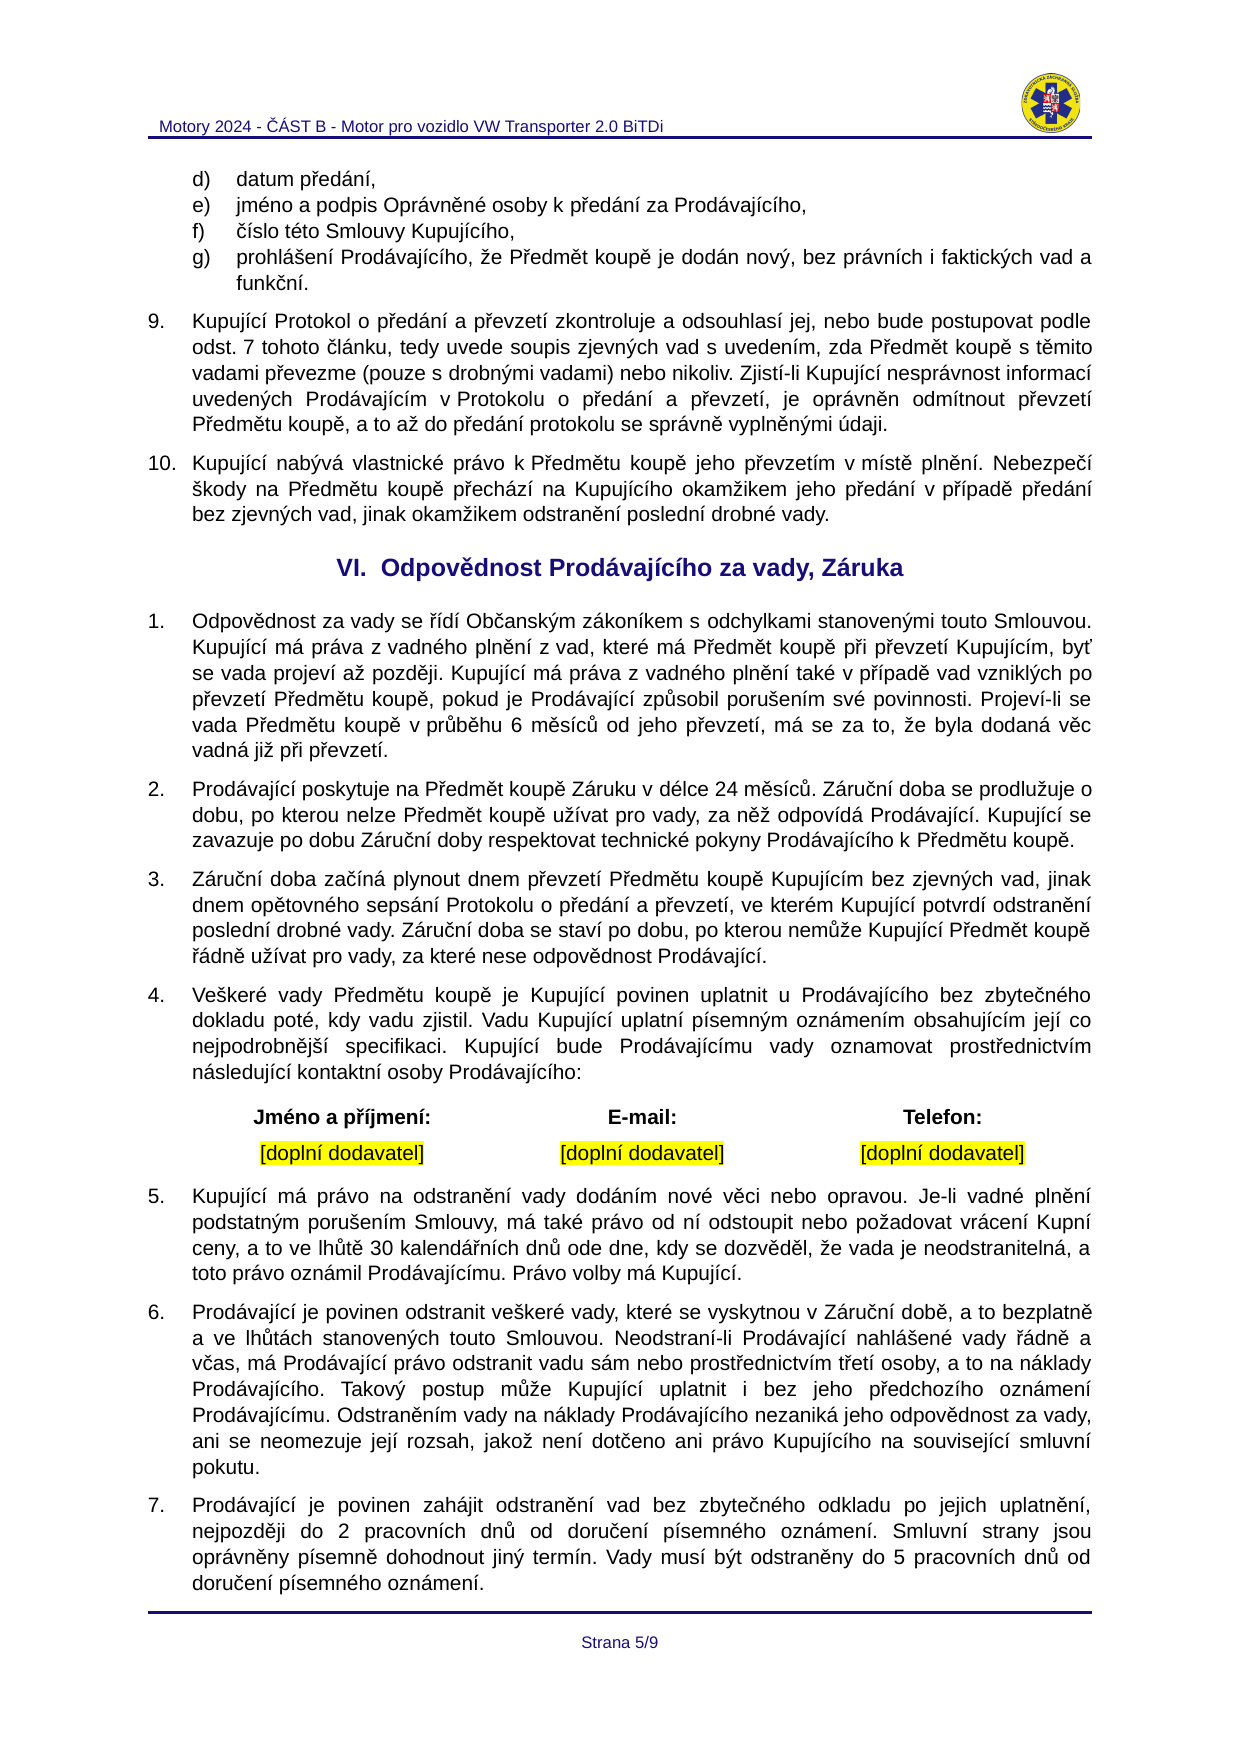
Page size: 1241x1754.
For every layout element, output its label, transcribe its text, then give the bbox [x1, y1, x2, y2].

table_cell [doplní dodavatel] [492, 1135, 792, 1171]
text Prodávající je povinen zahájit odstranění vad bez zbytečného odkladu po jejich uplatnění, nejpozději do 2 pracovních dnů od doručení písemného oznámení. Smluvní strany jsou oprávněny písemně dohodnout jiný termín. Vady musí být odstraněny do 5 pracovních dnů od doručení písemného oznámení. [148, 1493, 1093, 1594]
text Kupující Protokol o předání a převzetí zkontroluje a odsouhlasí jej, nebo bude postupovat podle odst. 7 tohoto článku, tedy uvede soupis zjevných vad s uvedením, zda Předmět koupě s těmito vadami převezme (pouze s drobnými vadami) nebo nikoliv. Zjistí-li Kupující nesprávnost informací uvedených Prodávajícím v Protokolu o předání a převzetí, je oprávněn odmítnout převzetí Předmětu koupě, a to až do předání protokolu se správně vyplněnými údaji. [148, 309, 1093, 436]
picture [1021, 73, 1081, 133]
text Odpovědnost Prodávajícího za vady, Záruka [148, 553, 1093, 582]
table_cell [doplní dodavatel] [192, 1135, 492, 1171]
text datum předání, [192, 167, 1093, 191]
text Odpovědnost za vady se řídí Občanským zákoníkem s odchylkami stanovenými touto Smlouvou. Kupující má práva z vadného plnění z vad, které má Předmět koupě při převzetí Kupujícím, byť se vada projeví až později. Kupující má práva z vadného plnění také v případě vad vzniklých po převzetí Předmětu koupě, pokud je Prodávající způsobil porušením své povinnosti. Projeví-li se vada Předmětu koupě v průběhu 6 měsíců od jeho převzetí, má se za to, že byla dodaná věc vadná již při převzetí. [148, 609, 1093, 762]
text Prodávající je povinen odstranit veškeré vady, které se vyskytnou v Záruční době, a to bezplatně a ve lhůtách stanovených touto Smlouvou. Neodstraní-li Prodávající nahlášené vady řádně a včas, má Prodávající právo odstranit vadu sám nebo prostřednictvím třetí osoby, a to na náklady Prodávajícího. Takový postup může Kupující uplatnit i bez jeho předchozího oznámení Prodávajícímu. Odstraněním vady na náklady Prodávajícího nezaniká jeho odpovědnost za vady, ani se neomezuje její rozsah, jakož není dotčeno ani právo Kupujícího na související smluvní pokutu. [148, 1299, 1093, 1478]
text číslo této Smlouvy Kupujícího, [192, 219, 1093, 243]
text Kupující nabývá vlastnické právo k Předmětu koupě jeho převzetím v místě plnění. Nebezpečí škody na Předmětu koupě přechází na Kupujícího okamžikem jeho předání v případě předání bez zjevných vad, jinak okamžikem odstranění poslední drobné vady. [148, 451, 1093, 526]
text Kupující má právo na odstranění vady dodáním nové věci nebo opravou. Je-li vadné plnění podstatným porušením Smlouvy, má také právo od ní odstoupit nebo požadovat vrácení Kupní ceny, a to ve lhůtě 30 kalendářních dnů ode dne, kdy se dozvěděl, že vada je neodstranitelná, a toto právo oznámil Prodávajícímu. Právo volby má Kupující. [148, 1184, 1093, 1285]
text jméno a podpis Oprávněné osoby k předání za Prodávajícího, [192, 193, 1093, 217]
text Záruční doba začíná plynout dnem převzetí Předmětu koupě Kupujícím bez zjevných vad, jinak dnem opětovného sepsání Protokolu o předání a převzetí, ve kterém Kupující potvrdí odstranění poslední drobné vady. Záruční doba se staví po dobu, po kterou nemůže Kupující Předmět koupě řádně užívat pro vady, za které nese odpovědnost Prodávající. [148, 867, 1093, 968]
table_header E-mail: [492, 1098, 792, 1135]
text Prodávající poskytuje na Předmět koupě Záruku v délce 24 měsíců. Záruční doba se prodlužuje o dobu, po kterou nelze Předmět koupě užívat pro vady, za něž odpovídá Prodávající. Kupující se zavazuje po dobu Záruční doby respektovat technické pokyny Prodávajícího k Předmětu koupě. [148, 777, 1093, 852]
table_cell [doplní dodavatel] [793, 1135, 1093, 1171]
text prohlášení Prodávajícího, že Předmět koupě je dodán nový, bez právních i faktických vad a funkční. [192, 245, 1093, 294]
text Veškeré vady Předmětu koupě je Kupující povinen uplatnit u Prodávajícího bez zbytečného dokladu poté, kdy vadu zjistil. Vadu Kupující uplatní písemným oznámením obsahujícím její co nejpodrobnější specifikaci. Kupující bude Prodávajícímu vady oznamovat prostřednictvím následující kontaktní osoby Prodávajícího: [148, 982, 1093, 1084]
table_header Jméno a příjmení: [192, 1098, 492, 1135]
table_header Telefon: [793, 1098, 1093, 1135]
